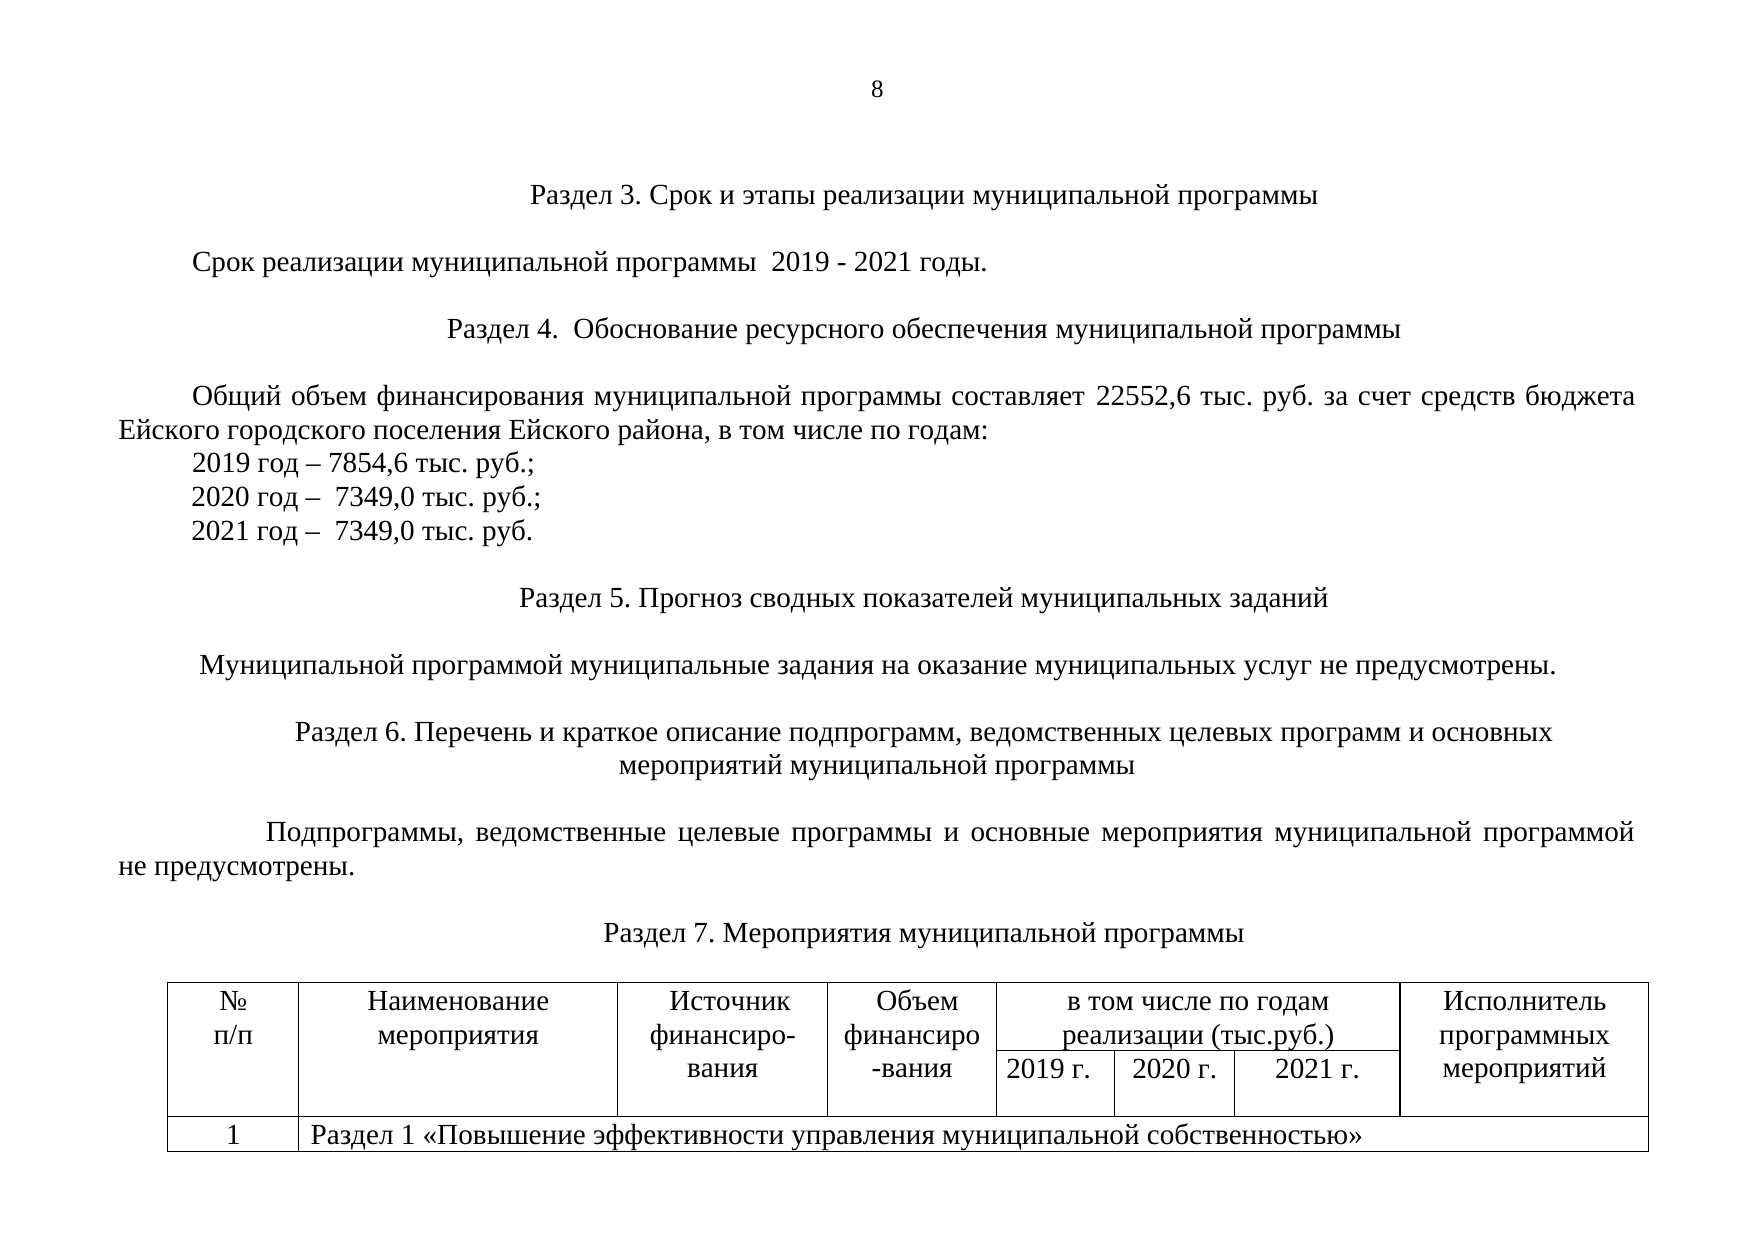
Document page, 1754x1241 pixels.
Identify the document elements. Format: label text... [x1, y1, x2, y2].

table_header Наименование мероприятия [299, 983, 617, 1116]
text Раздел 7. Мероприятия муниципальной программы [118, 915, 1636, 949]
text 2021 год – 7349,0 тыс. руб. [118, 513, 1636, 546]
text Раздел 6. Перечень и краткое описание подпрограмм, ведомственных целевых программ и основных мероприятий муниципальной программы [118, 714, 1636, 781]
table_header Источник финансиро-вания [618, 983, 827, 1116]
title Раздел 3. Срок и этапы реализации муниципальной программы [118, 177, 1636, 211]
table_cell 1 [168, 1117, 298, 1151]
title Раздел 4. Обоснование ресурсного обеспечения муниципальной программы [118, 311, 1636, 345]
text Муниципальной программой муниципальные задания на оказание муниципальных услуг не предусмотрены. [118, 647, 1636, 680]
table_header № п/п [168, 983, 298, 1116]
text 2019 год – 7854,6 тыс. руб.; [118, 446, 1636, 479]
text Общий объем финансирования муниципальной программы составляет 22552,6 тыс. руб. за счет средств бюджета Ейского городского поселения Ейского района, в том числе по годам: [118, 378, 1636, 446]
text Раздел 5. Прогноз сводных показателей муниципальных заданий [118, 580, 1636, 613]
table_cell 2020 г. [1115, 1051, 1234, 1116]
table_header Объем финансиро-вания [828, 983, 996, 1116]
table_cell Раздел 1 «Повышение эффективности управления муниципальной собственностью» [299, 1117, 1648, 1151]
text Подпрограммы, ведомственные целевые программы и основные мероприятия муниципальной программой не предусмотрены. [118, 814, 1636, 882]
table_cell 2019 г. [997, 1051, 1114, 1116]
table_header Исполнитель программных мероприятий [1401, 983, 1648, 1116]
table_cell 2021 г. [1235, 1051, 1399, 1116]
text 2020 год – 7349,0 тыс. руб.; [118, 479, 1636, 513]
text Срок реализации муниципальной программы 2019 - 2021 годы. [118, 244, 1636, 278]
table_header в том числе по годам реализации (тыс.руб.) [997, 983, 1399, 1050]
